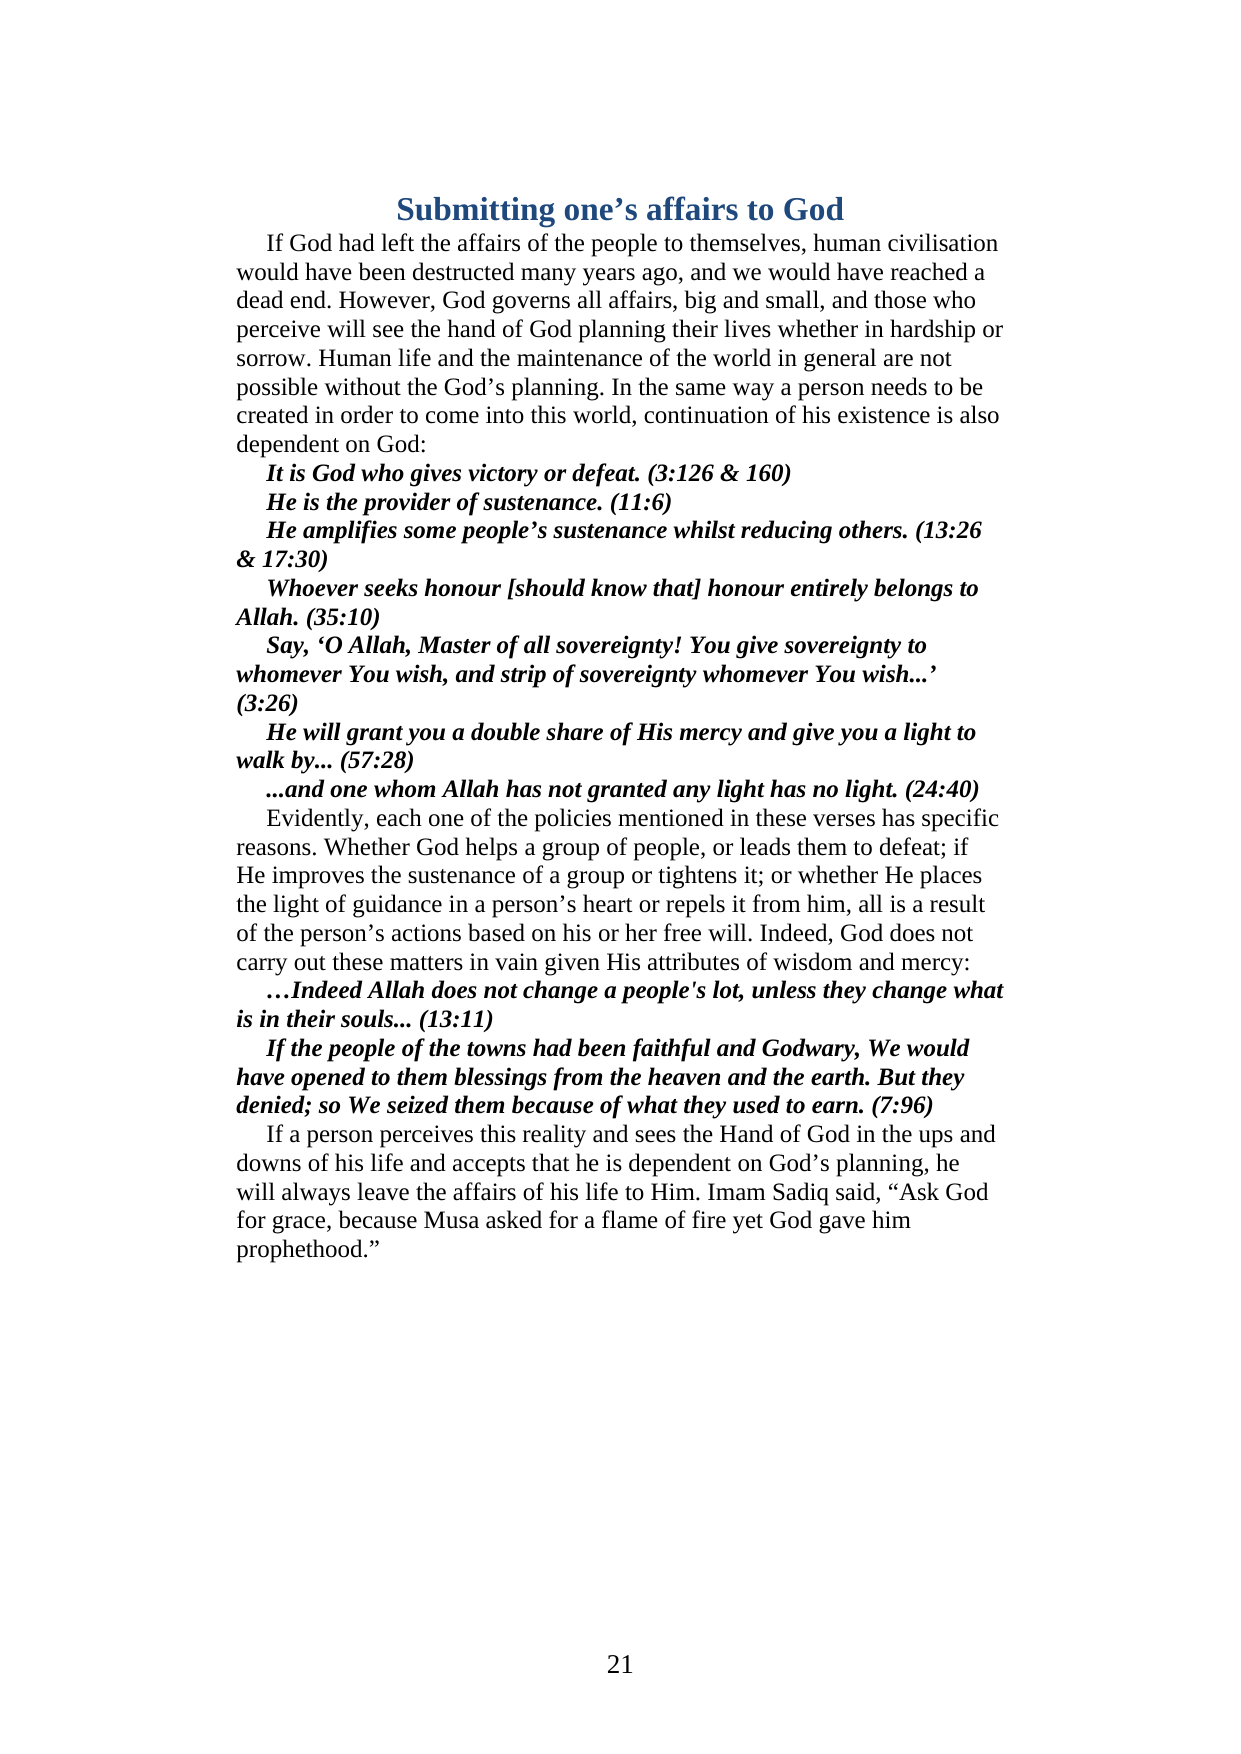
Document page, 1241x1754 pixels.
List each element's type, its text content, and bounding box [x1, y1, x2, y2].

text ...and one whom Allah has not granted any light has no light. (24:40) [236, 774, 1004, 803]
text If God had left the affairs of the people to themselves, human civilisation would have been destructed many years ago, and we would have reached a dead end. However, God governs all affairs, big and small, and those who perceive will see the hand of God planning their lives whether in hardship or sorrow. Human life and the maintenance of the world in general are not possible without the God’s planning. In the same way a person needs to be created in order to come into this world, continuation of his existence is also dependent on God: [236, 228, 1004, 458]
text Whoever seeks honour [should know that] honour entirely belongs to Allah. (35:10) [236, 573, 1004, 631]
text It is God who gives victory or defeat. (3:126 & 160) [236, 458, 1004, 487]
text Say, ‘O Allah, Master of all sovereignty! You give sovereignty to whomever You wish, and strip of sovereignty whomever You wish...’ (3:26) [236, 631, 1004, 717]
text If a person perceives this reality and sees the Hand of God in the ups and downs of his life and accepts that he is dependent on God’s planning, he will always leave the affairs of his life to Him. Imam Sadiq said, “Ask God for grace, because Musa asked for a flame of fire yet God gave him prophethood.” [236, 1119, 1004, 1263]
text …Indeed Allah does not change a people's lot, unless they change what is in their souls... (13:11) [236, 976, 1004, 1033]
text He amplifies some people’s sustenance whilst reducing others. (13:26 & 17:30) [236, 516, 1004, 573]
text He is the provider of sustenance. (11:6) [236, 487, 1004, 516]
text If the people of the towns had been faithful and Godwary, We would have opened to them blessings from the heaven and the earth. But they denied; so We seized them because of what they used to earn. (7:96) [236, 1033, 1004, 1119]
text Evidently, each one of the policies mentioned in these verses has specific reasons. Whether God helps a group of people, or leads them to defeat; if He improves the sustenance of a group or tightens it; or whether He places the light of guidance in a person’s heart or repels it from him, all is a result of the person’s actions based on his or her free will. Indeed, God does not carry out these matters in vain given His attributes of wisdom and mercy: [236, 803, 1004, 976]
subtitle Submitting one’s affairs to God [236, 190, 1004, 228]
text He will grant you a double share of His mercy and give you a light to walk by... (57:28) [236, 717, 1004, 774]
